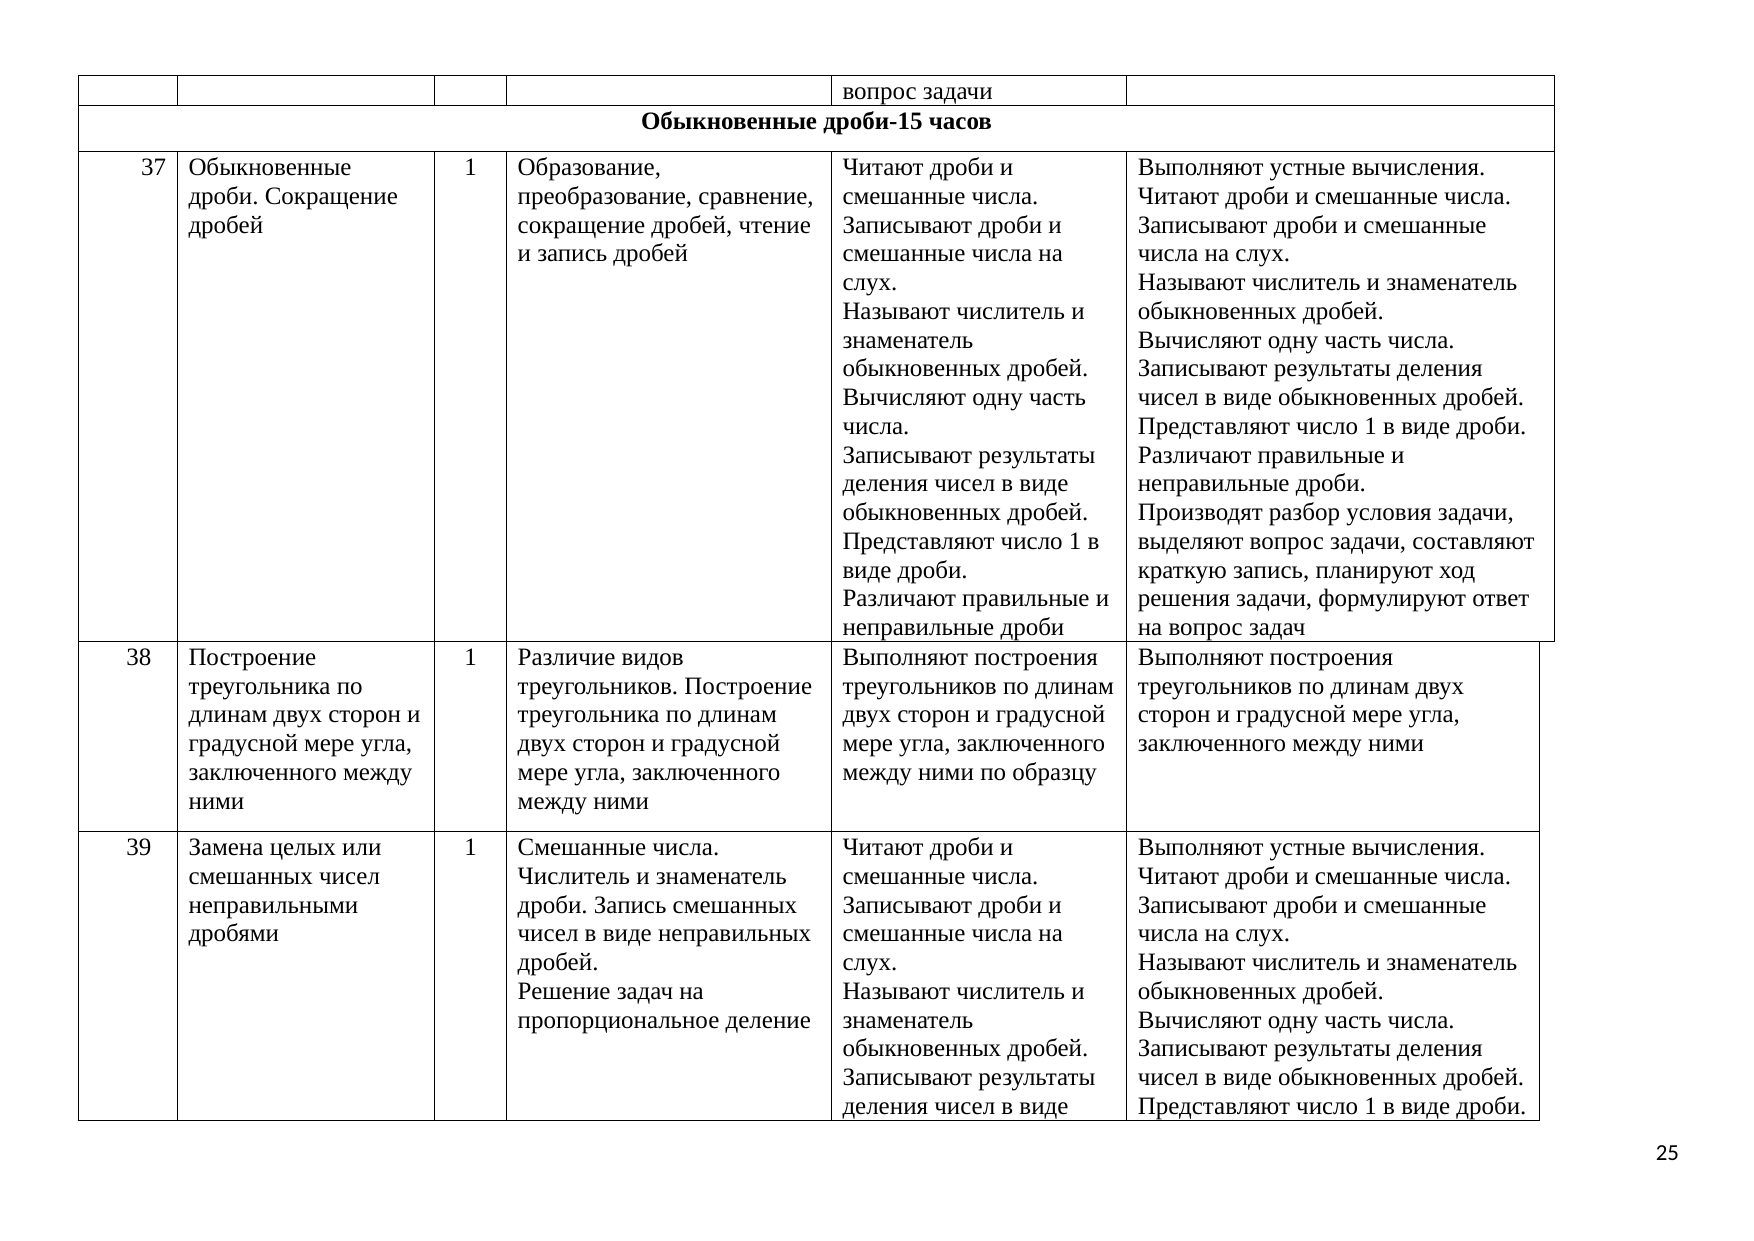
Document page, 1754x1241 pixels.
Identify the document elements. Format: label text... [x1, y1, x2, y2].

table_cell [178, 76, 434, 105]
table_cell 1 [435, 832, 506, 1120]
table_cell 1 [435, 152, 506, 641]
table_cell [832, 832, 1126, 1120]
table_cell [1127, 832, 1539, 1120]
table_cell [1127, 76, 1554, 105]
table_cell 39 [79, 832, 177, 1120]
table_cell Различие видов треугольников. Построение треугольника по длинам двух сторон и градусной мере угла, заключенного между ними [507, 642, 831, 831]
table_cell Образование, преобразование, сравнение, сокращение дробей, чтение и запись дробей [507, 152, 831, 641]
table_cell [507, 832, 831, 1120]
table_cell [507, 76, 831, 105]
table_cell Выполняют построения треугольников по длинам двух сторон и градусной мере угла, заключенного между ними по образцу [832, 642, 1126, 831]
table_cell Выполняют построения треугольников по длинам двух сторон и градусной мере угла, заключенного между ними [1127, 642, 1539, 831]
table_cell Обыкновенные дроби-15 часов [79, 106, 1554, 151]
table_cell 38 [79, 642, 177, 831]
table_cell 1 [435, 642, 506, 831]
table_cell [832, 76, 1126, 105]
table_cell 36 [79, 76, 177, 105]
table_cell 1 [435, 76, 506, 105]
table_cell Построение треугольника по длинам двух сторон и градусной мере угла, заключенного между ними [178, 642, 434, 831]
table_cell 37 [79, 152, 177, 641]
table_cell Читают дроби и смешанные числа. Записывают дроби и смешанные числа на слух. Называют числитель и знаменатель обыкновенных дробей. Вычисляют одну часть числа. Записывают результаты деления чисел в виде обыкновенных дробей. Представляют число 1 в виде дроби. Различают правильные и неправильные дроби [832, 152, 1126, 641]
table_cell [178, 832, 434, 1120]
table_cell Обыкновенные дроби. Сокращение дробей [178, 152, 434, 641]
